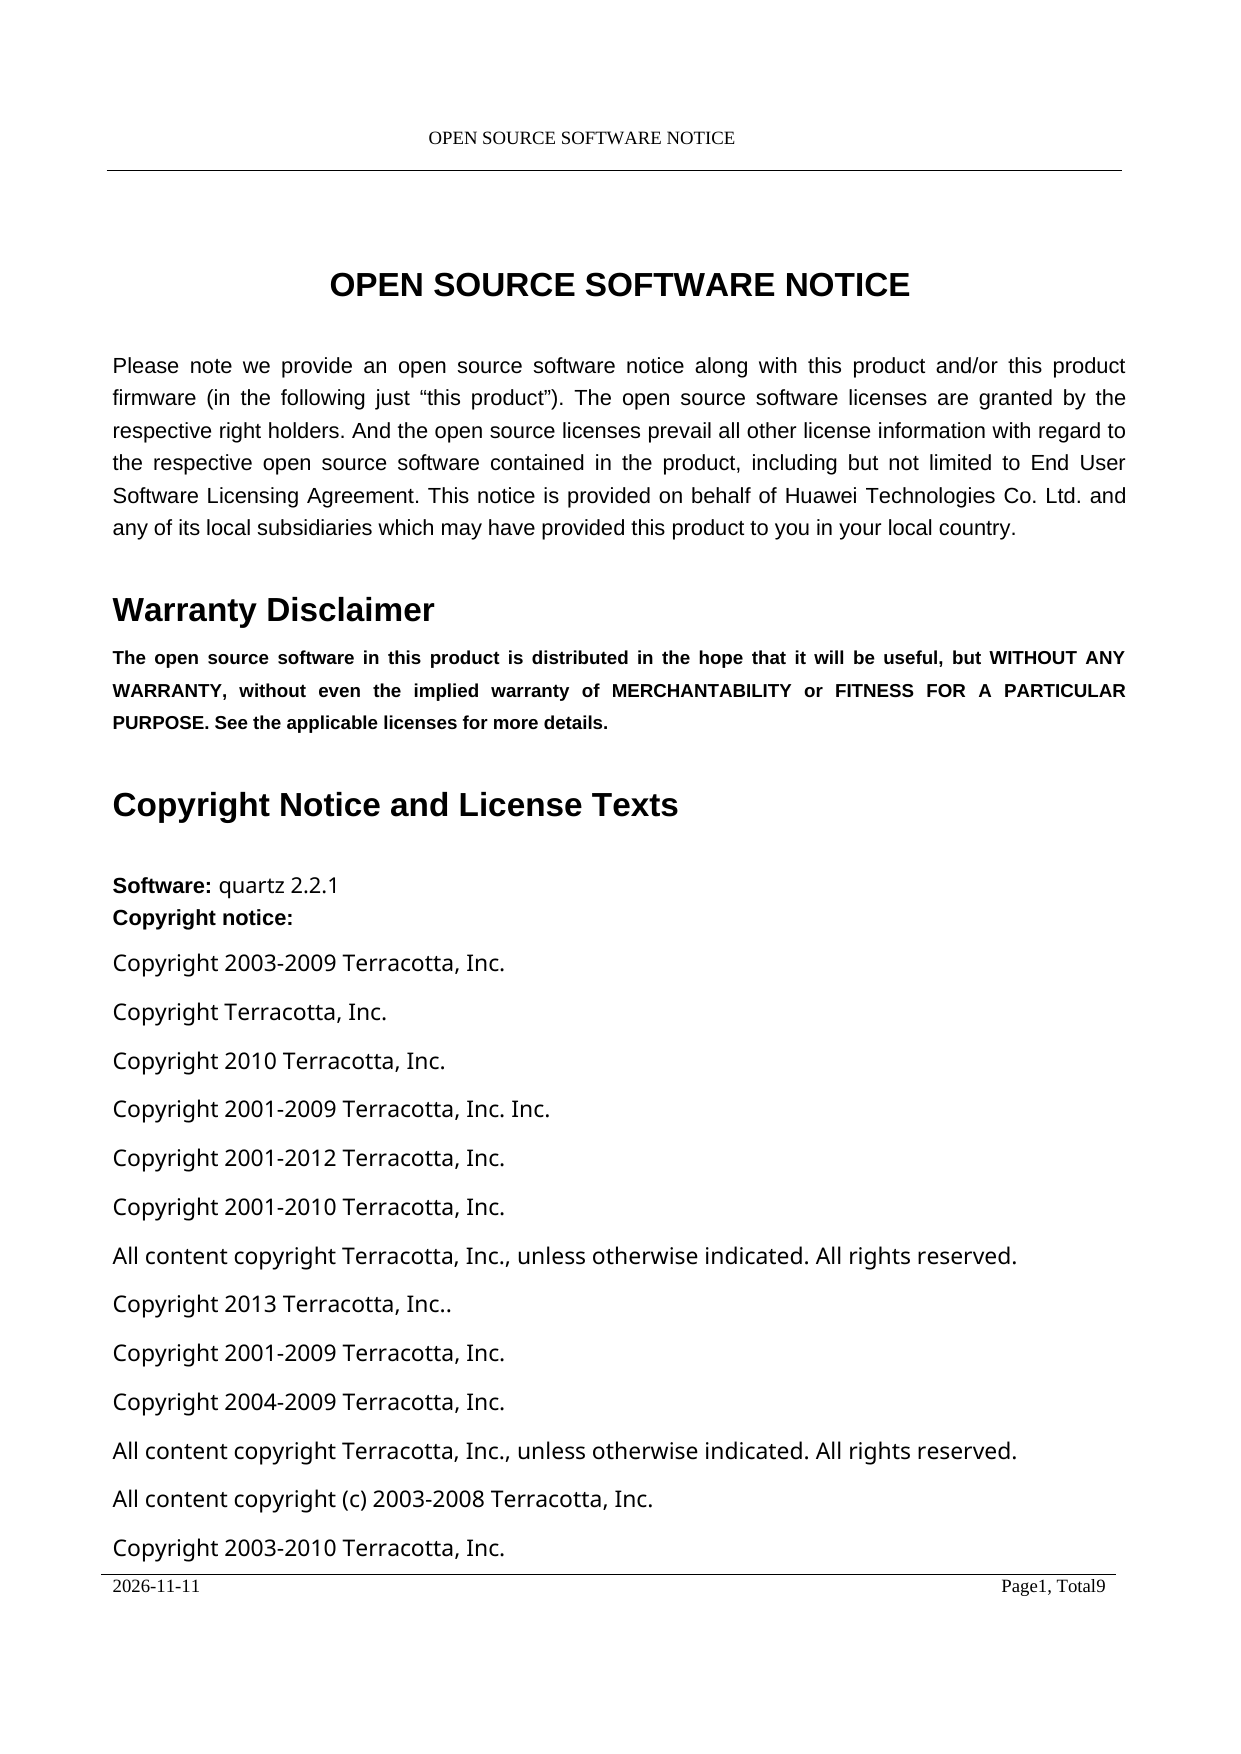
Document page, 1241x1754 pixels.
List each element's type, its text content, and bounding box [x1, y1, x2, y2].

text Copyright Notice and License Texts [112, 771, 1128, 836]
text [112, 947, 1128, 1564]
text Software: quartz 2.2.1 [112, 869, 1128, 901]
text OPEN SOURCE SOFTWARE NOTICE [112, 251, 1128, 316]
text The open source software in this product is distributed in the hope that it will be useful, but WITHOUT ANY WARRANTY, without even the implied warranty of MERCHANTABILITY or FITNESS FOR A PARTICULAR PURPOSE. See the applicable licenses for more details. [112, 641, 1128, 739]
text Please note we provide an open source software notice along with this product and/or this product firmware (in the following just “this product”). The open source software licenses are granted by the respective right holders. And the open source licenses prevail all other license information with regard to the respective open source software contained in the product, including but not limited to End User Software Licensing Agreement. This notice is provided on behalf of Huawei Technologies Co. Ltd. and any of its local subsidiaries which may have provided this product to you in your local country. [112, 349, 1128, 544]
text Warranty Disclaimer [112, 576, 1128, 641]
text Copyright notice: [112, 901, 1128, 934]
